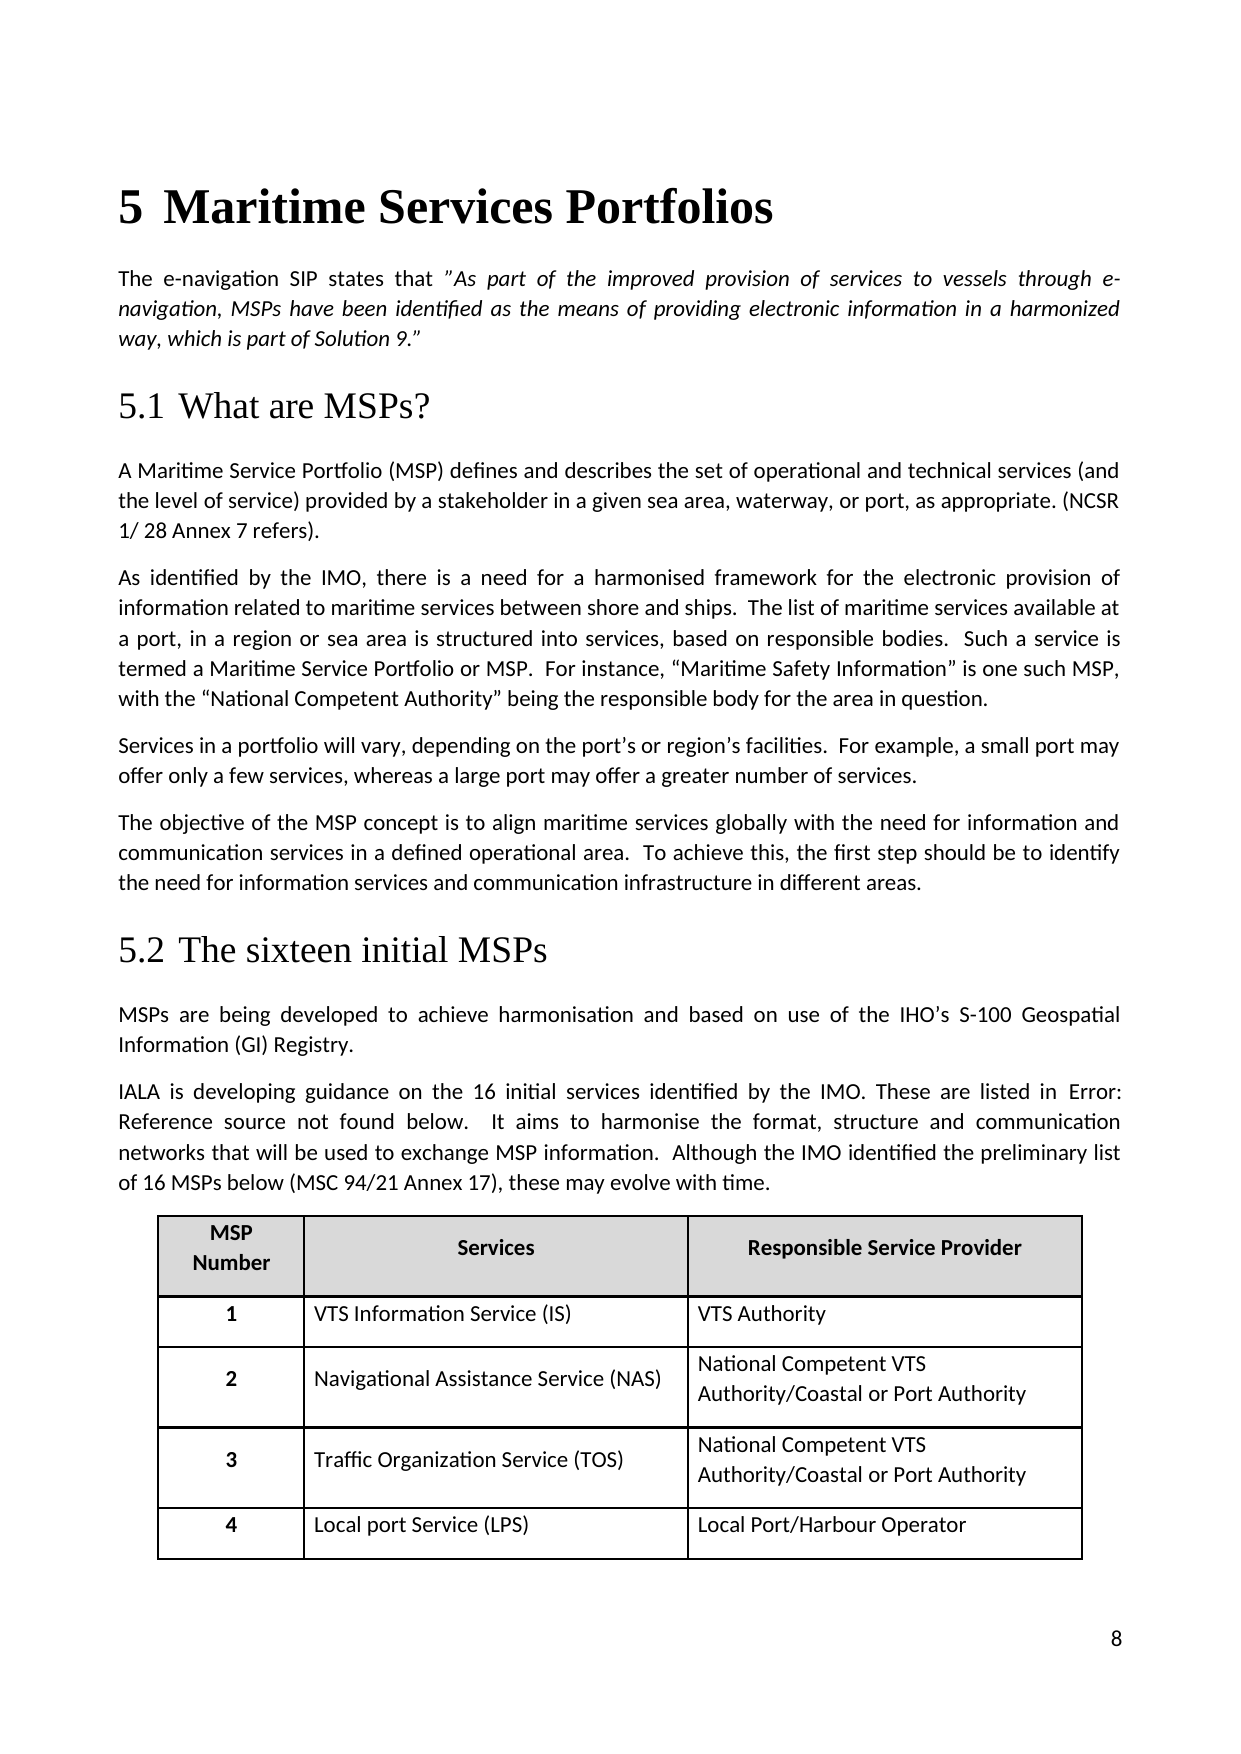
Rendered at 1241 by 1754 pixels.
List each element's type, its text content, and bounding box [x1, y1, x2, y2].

table_cell Traffic Organization Service (TOS) [305, 1429, 687, 1507]
table_cell Local port Service (LPS) [305, 1509, 687, 1557]
table_header Responsible Service Provider [689, 1217, 1081, 1295]
text As identified by the IMO, there is a need for a harmonised framework for the electronic provision of information related to maritime services between shore and ships. The list of maritime services available at a port, in a region or sea area is structured into services, based on responsible bodies. Such a service is termed a Maritime Service Portfolio or MSP. For instance, “Maritime Safety Information” is one such MSP, with the “National Competent Authority” being the responsible body for the area in question. [118, 563, 1122, 712]
subtitle The sixteen initial MSPs [118, 928, 1122, 971]
text Services in a portfolio will vary, depending on the port’s or region’s facilities. For example, a small port may offer only a few services, whereas a large port may offer a greater number of services. [118, 731, 1122, 789]
text The e-navigation SIP states that ”As part of the improved provision of services to vessels through e-navigation, MSPs have been identified as the means of providing electronic information in a harmonized way, which is part of Solution 9.” [118, 264, 1122, 352]
table_cell National Competent VTS Authority/Coastal or Port Authority [689, 1348, 1081, 1426]
text A Maritime Service Portfolio (MSP) defines and describes the set of operational and technical services (and the level of service) provided by a stakeholder in a given sea area, waterway, or port, as appropriate. (NCSR 1/ 28 Annex 7 refers). [118, 456, 1122, 544]
table_cell Navigational Assistance Service (NAS) [305, 1348, 687, 1426]
table_cell Local Port/Harbour Operator [689, 1509, 1081, 1557]
table_cell National Competent VTS Authority/Coastal or Port Authority [689, 1429, 1081, 1507]
table_header Services [305, 1217, 687, 1295]
text IALA is developing guidance on the 16 initial services identified by the IMO. These are listed in Table 1 below. It aims to harmonise the format, structure and communication networks that will be used to exchange MSP information. Although the IMO identified the preliminary list of 16 MSPs below (MSC 94/21 Annex 17), these may evolve with time. [118, 1077, 1122, 1196]
text The objective of the MSP concept is to align maritime services globally with the need for information and communication services in a defined operational area. To achieve this, the first step should be to identify the need for information services and communication infrastructure in different areas. [118, 808, 1122, 896]
subtitle What are MSPs? [118, 384, 1122, 427]
table_header MSP Number [159, 1217, 303, 1295]
table_cell 3 [159, 1429, 303, 1507]
subtitle Maritime Services Portfolios [118, 177, 1122, 235]
text MSPs are being developed to achieve harmonisation and based on use of the IHO’s S-100 Geospatial Information (GI) Registry. [118, 1000, 1122, 1058]
table_cell VTS Information Service (IS) [305, 1298, 687, 1346]
table_cell 1 [159, 1298, 303, 1346]
table_cell 2 [159, 1348, 303, 1426]
table_cell VTS Authority [689, 1298, 1081, 1346]
table_cell 4 [159, 1509, 303, 1557]
